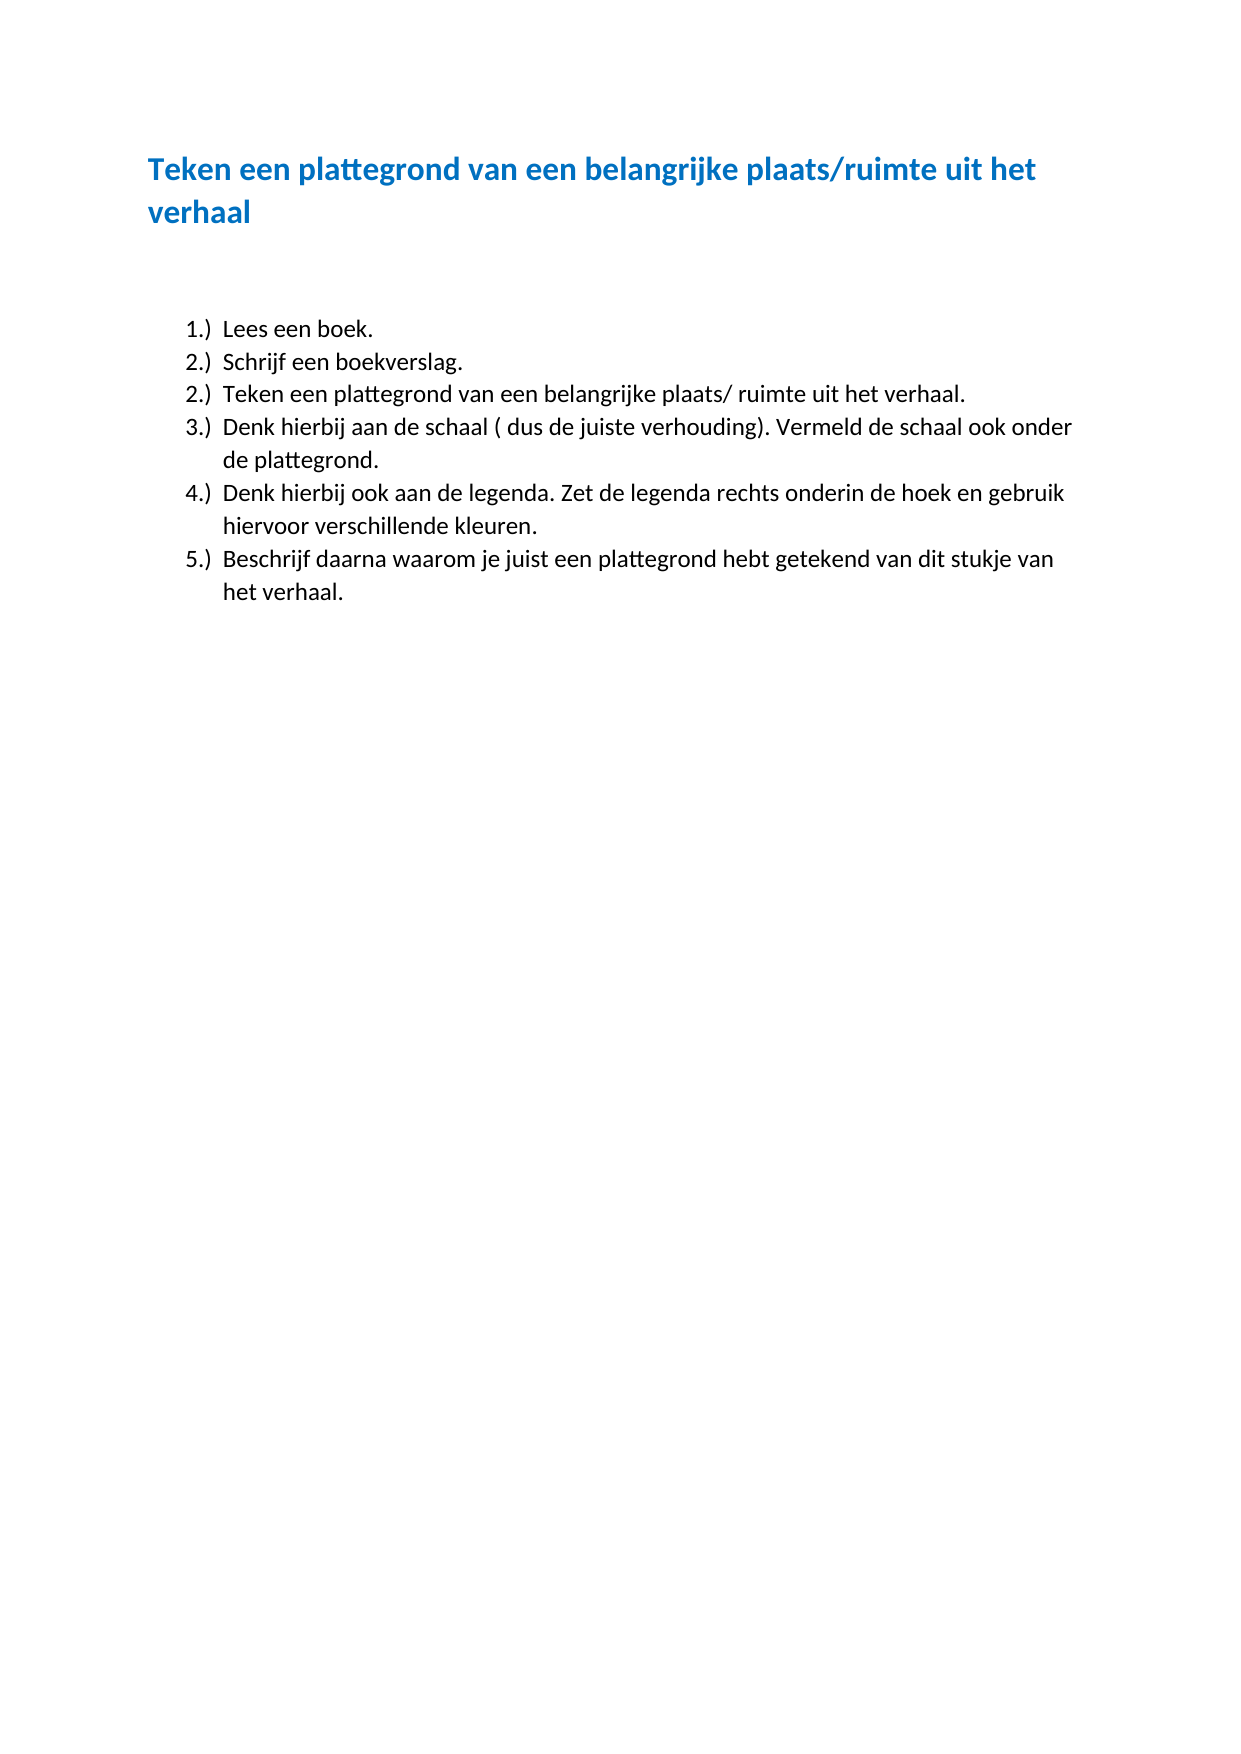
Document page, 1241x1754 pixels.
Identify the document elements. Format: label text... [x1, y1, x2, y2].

list Teken een plattegrond van een belangrijke plaats/ ruimte uit het verhaal. [185, 379, 1093, 409]
list Lees een boek. [185, 313, 1093, 343]
list Schrijf een boekverslag. [185, 346, 1093, 376]
list Denk hierbij aan de schaal ( dus de juiste verhouding). Vermeld de schaal ook onder de plattegrond. [185, 412, 1093, 475]
text Teken een plattegrond van een belangrijke plaats/ruimte uit het verhaal [148, 148, 1093, 232]
list Beschrijf daarna waarom je juist een plattegrond hebt getekend van dit stukje van het verhaal. [185, 543, 1093, 607]
list Denk hierbij ook aan de legenda. Zet de legenda rechts onderin de hoek en gebruik hiervoor verschillende kleuren. [185, 477, 1093, 541]
